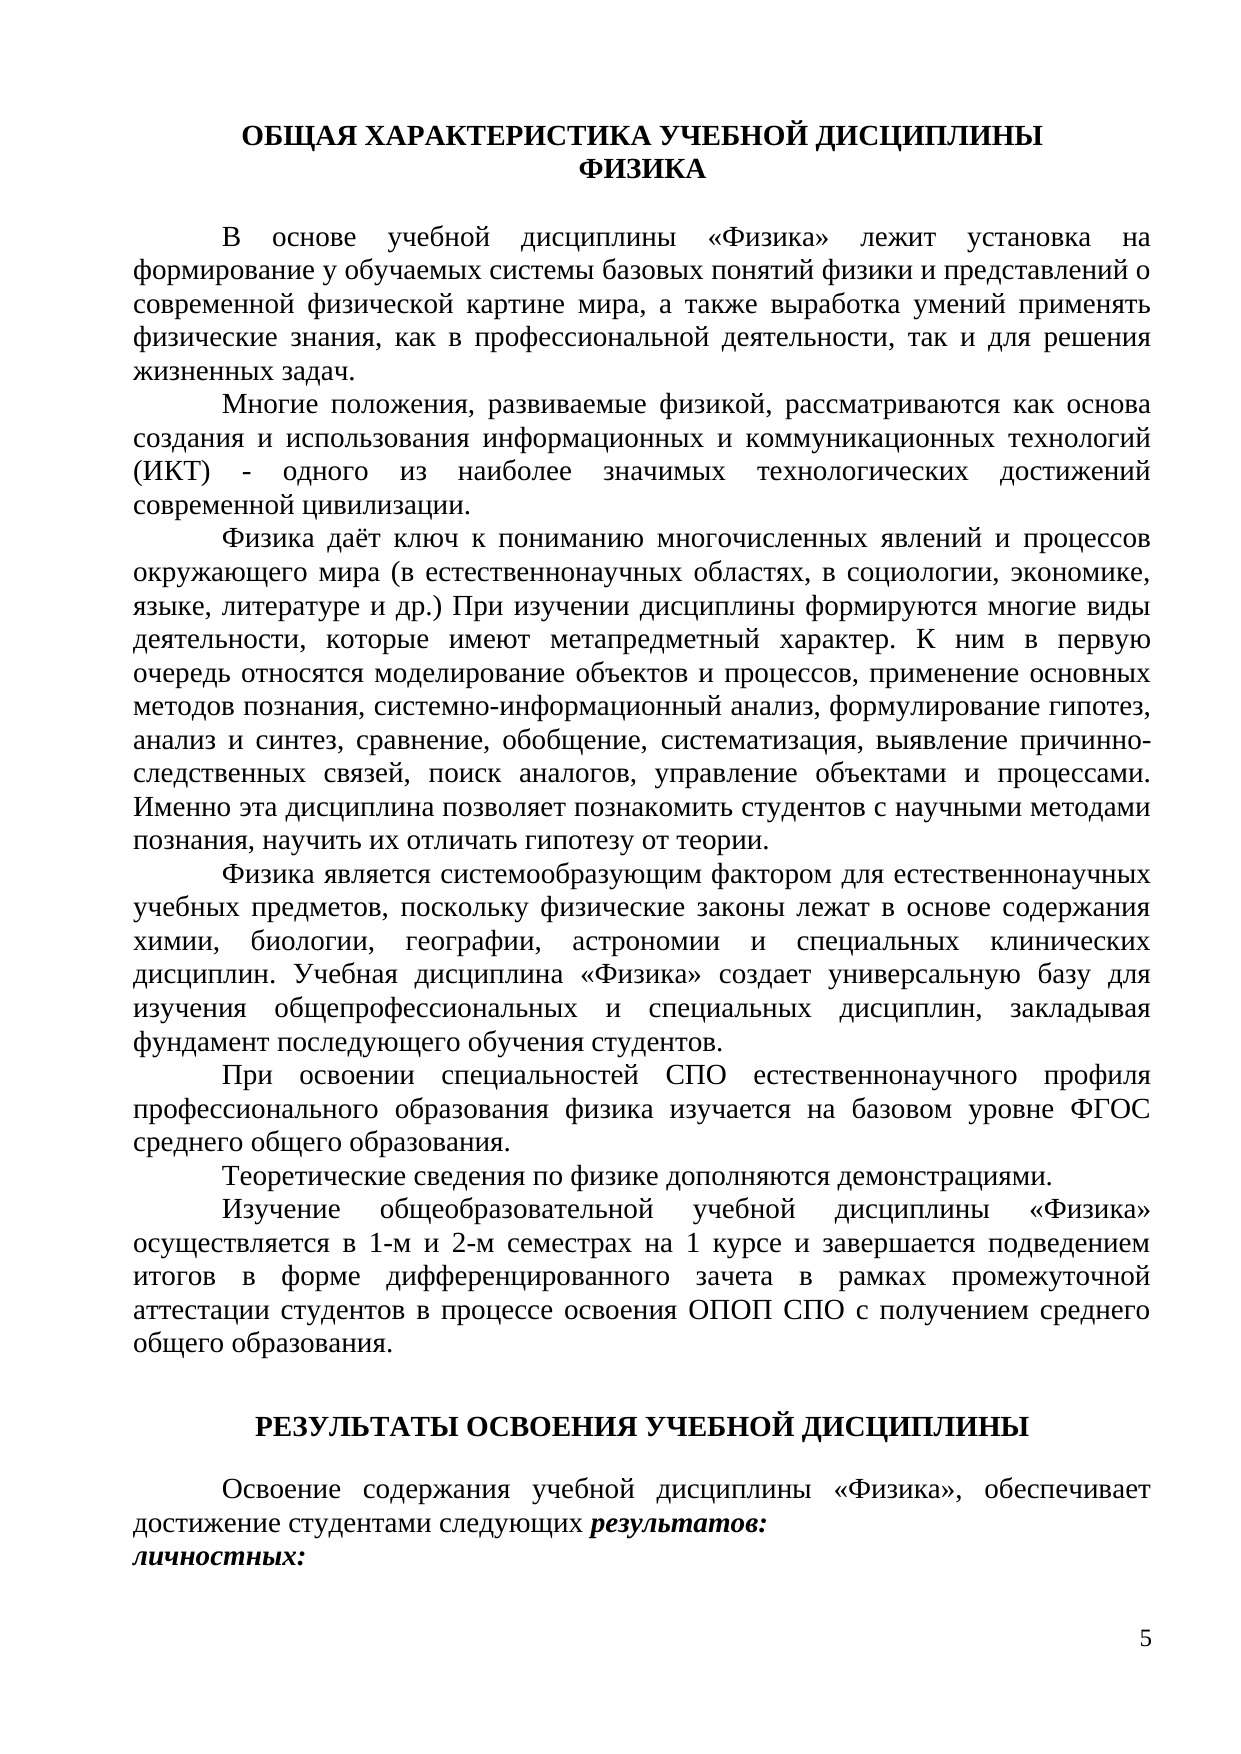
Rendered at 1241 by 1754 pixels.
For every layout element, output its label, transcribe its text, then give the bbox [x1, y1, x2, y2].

subtitle Изучение общеобразовательной учебной дисциплины «Физика» осуществляется в 1-м и 2-м семестрах на 1 курсе и завершается подведением итогов в форме дифференцированного зачета в рамках промежуточной аттестации студентов в процессе освоения ОПОП СПО с получением среднего общего образования. [133, 1191, 1152, 1359]
text Физика даёт ключ к пониманию многочисленных явлений и процессов окружающего мира (в естественнонаучных областях, в социологии, экономике, языке, литературе и др.) При изучении дисциплины формируются многие виды деятельности, которые имеют метапредметный характер. К ним в первую очередь относятся моделирование объектов и процессов, применение основных методов познания, системно-информационный анализ, формулирование гипотез, анализ и синтез, сравнение, обобщение, систематизация, выявление причинно-следственных связей, поиск аналогов, управление объектами и процессами. Именно эта дисциплина позволяет познакомить студентов с научными методами познания, научить их отличать гипотезу от теории. [133, 521, 1152, 856]
text Многие положения, развиваемые физикой, рассматриваются как основа создания и использования информационных и коммуникационных технологий (ИКТ) - одного из наиболее значимых технологических достижений современной цивилизации. [133, 386, 1152, 521]
subtitle ОБЩАЯ ХАРАКТЕРИСТИКА УЧЕБНОЙ ДИСЦИПЛИНЫ [133, 118, 1152, 152]
text При освоении специальностей СПО естественнонаучного профиля профессионального образования физика изучается на базовом уровне ФГОС среднего общего образования. [133, 1057, 1152, 1158]
text В основе учебной дисциплины «Физика» лежит установка на формирование у обучаемых системы базовых понятий физики и представлений о современной физической картине мира, а также выработка умений применять физические знания, как в профессиональной деятельности, так и для решения жизненных задач. [133, 219, 1152, 386]
text Физика является системообразующим фактором для естественнонаучных учебных предметов, поскольку физические законы лежат в основе содержания химии, биологии, географии, астрономии и специальных клинических дисциплин. Учебная дисциплина «Физика» создает универсальную базу для изучения общепрофессиональных и специальных дисциплин, закладывая фундамент последующего обучения студентов. [133, 856, 1152, 1057]
text Освоение содержания учебной дисциплины «Физика», обеспечивает достижение студентами следующих результатов: [133, 1471, 1152, 1538]
text личностных: [133, 1538, 1152, 1572]
subtitle РЕЗУЛЬТАТЫ ОСВОЕНИЯ УЧЕБНОЙ ДИСЦИПЛИНЫ [133, 1409, 1152, 1443]
subtitle ФИЗИКА [133, 152, 1152, 185]
text Теоретические сведения по физике дополняются демонстрациями. [133, 1158, 1152, 1191]
